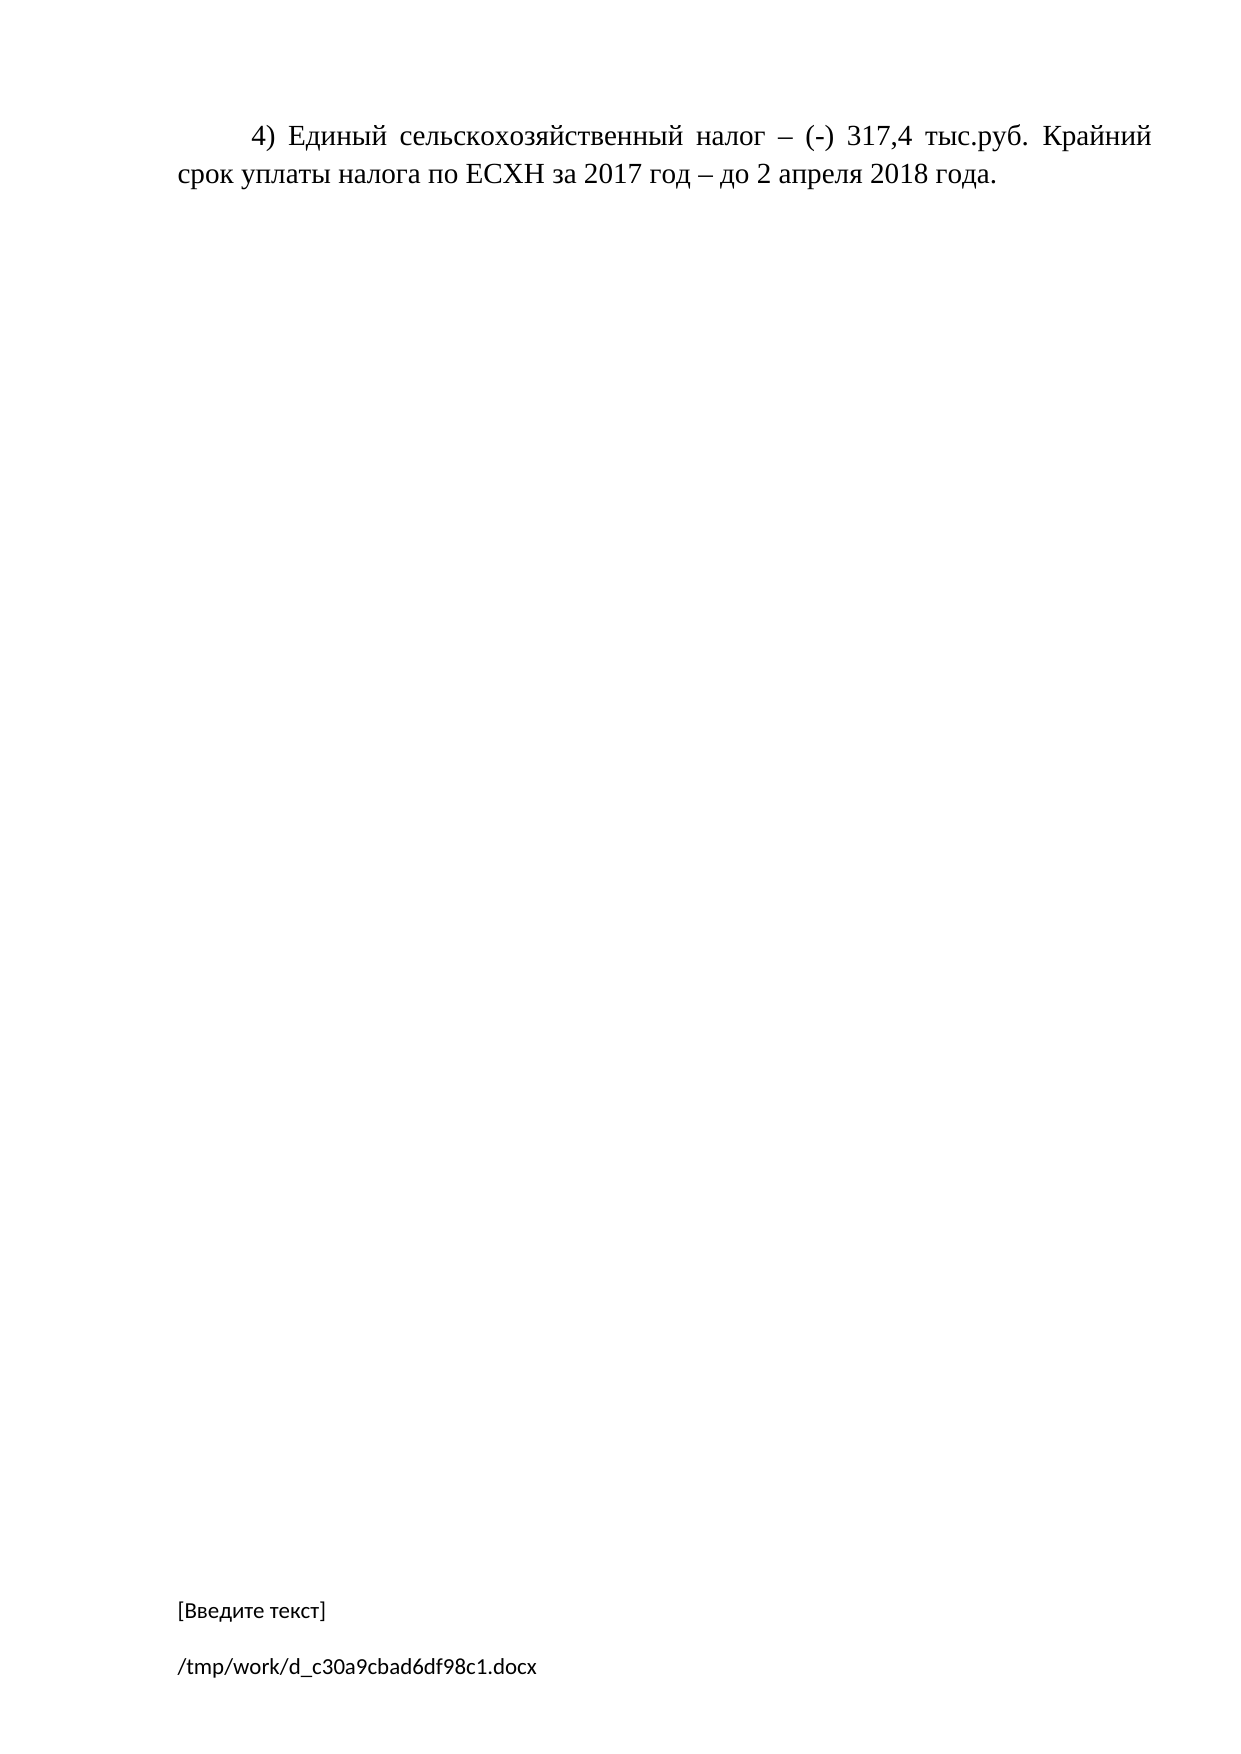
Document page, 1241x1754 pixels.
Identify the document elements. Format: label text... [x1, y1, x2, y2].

text 4) Единый сельскохозяйственный налог – (-) 317,4 тыс.руб. Крайний срок уплаты налога по ЕСХН за 2017 год – до 2 апреля 2018 года. [177, 118, 1152, 190]
